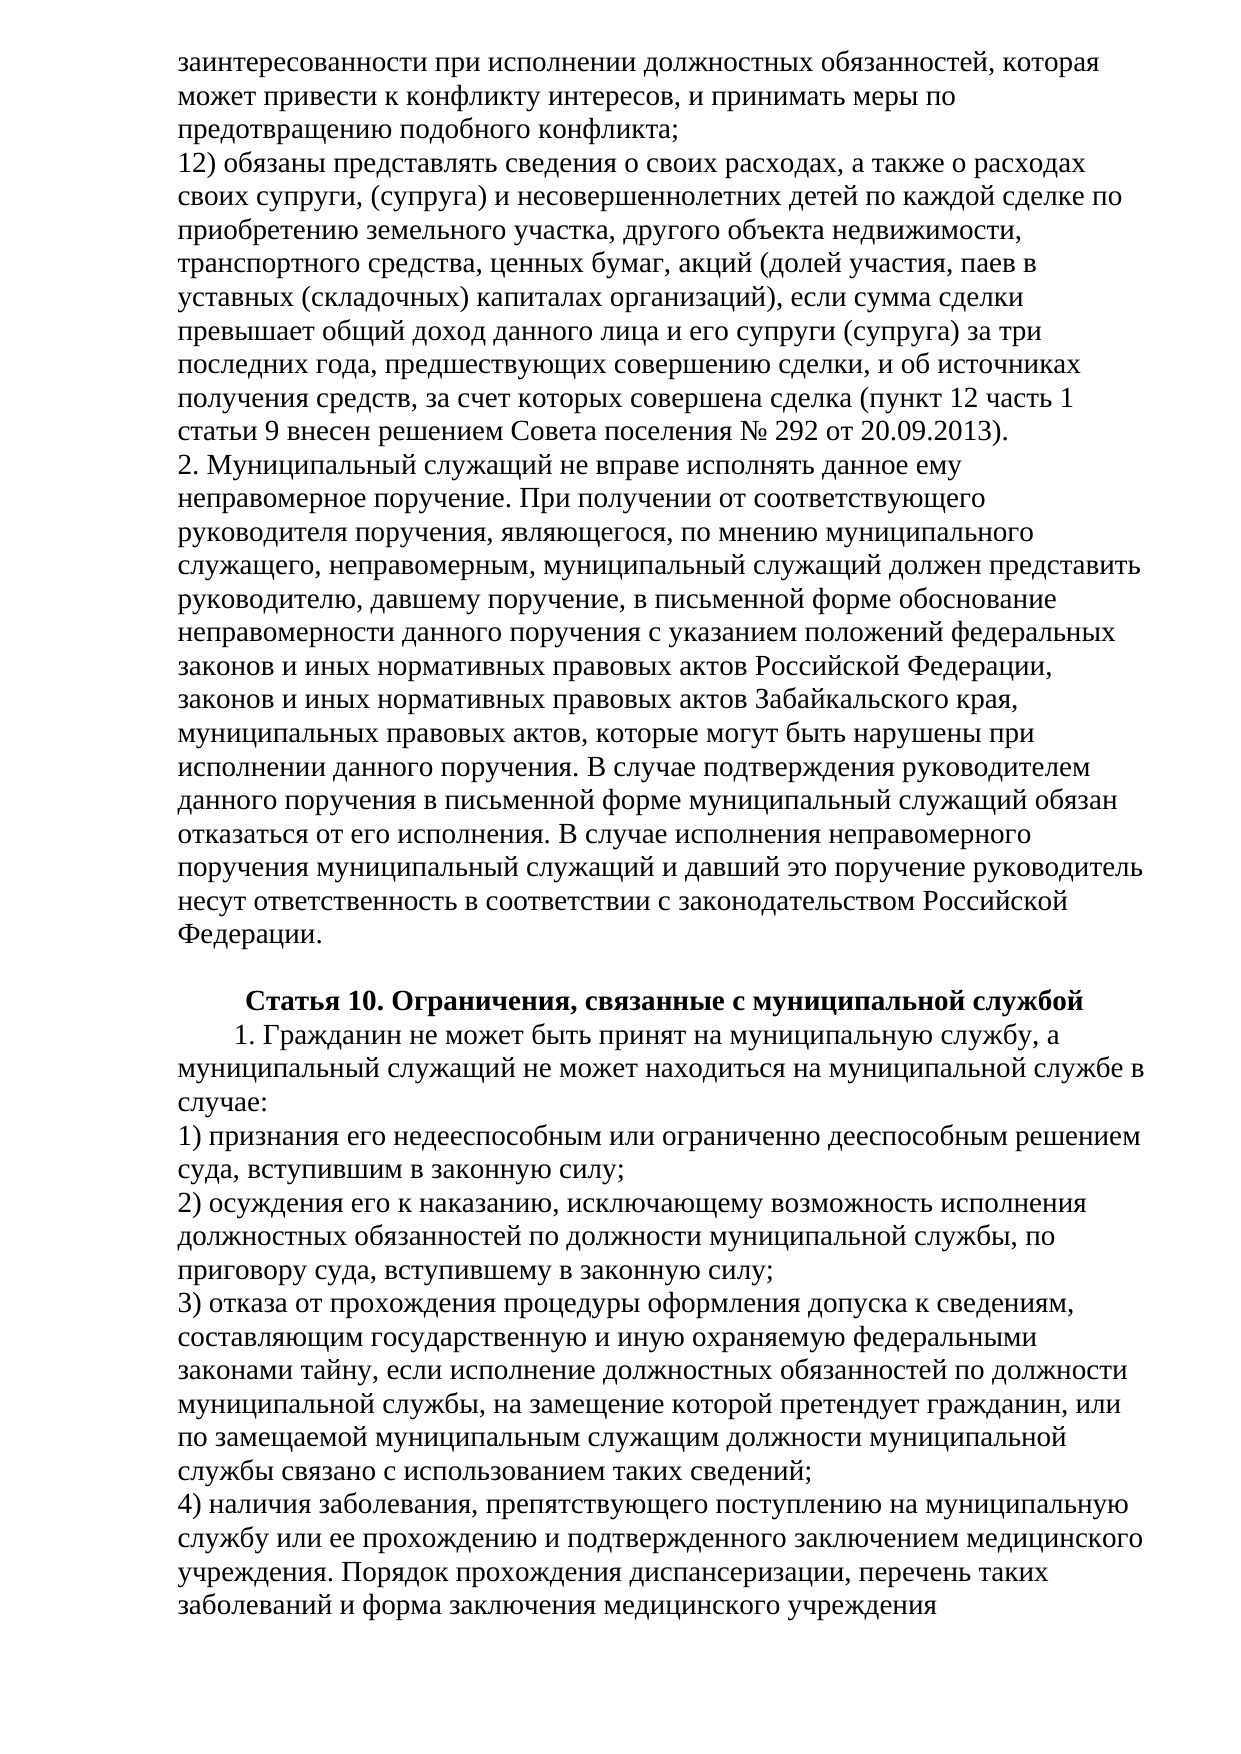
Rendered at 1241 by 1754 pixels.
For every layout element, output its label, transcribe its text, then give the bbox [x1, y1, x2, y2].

text Статья 10. Ограничения, связанные с муниципальной службой [177, 983, 1152, 1017]
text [177, 44, 1152, 145]
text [177, 1017, 1152, 1621]
text 12) обязаны представлять сведения о своих расходах, а также о расходах своих супруги, (супруга) и несовершеннолетних детей по каждой сделке по приобретению земельного участка, другого объекта недвижимости, транспортного средства, ценных бумаг, акций (долей участия, паев в уставных (складочных) капиталах организаций), если сумма сделки превышает общий доход данного лица и его супруги (супруга) за три последних года, предшествующих совершению сделки, и об источниках получения средств, за счет которых совершена сделка (пункт 12 часть 1 статьи 9 внесен решением Совета поселения № 292 от 20.09.2013). 2. Муниципальный служащий не вправе исполнять данное ему неправомерное поручение. При получении от соответствующего руководителя поручения, являющегося, по мнению муниципального служащего, неправомерным, муниципальный служащий должен представить руководителю, давшему поручение, в письменной форме обоснование неправомерности данного поручения с указанием положений федеральных законов и иных нормативных правовых актов Российской Федерации, законов и иных нормативных правовых актов Забайкальского края, муниципальных правовых актов, которые могут быть нарушены при исполнении данного поручения. В случае подтверждения руководителем данного поручения в письменной форме муниципальный служащий обязан отказаться от его исполнения. В случае исполнения неправомерного поручения муниципальный служащий и давший это поручение руководитель несут ответственность в соответствии с законодательством Российской Федерации. [177, 145, 1152, 950]
